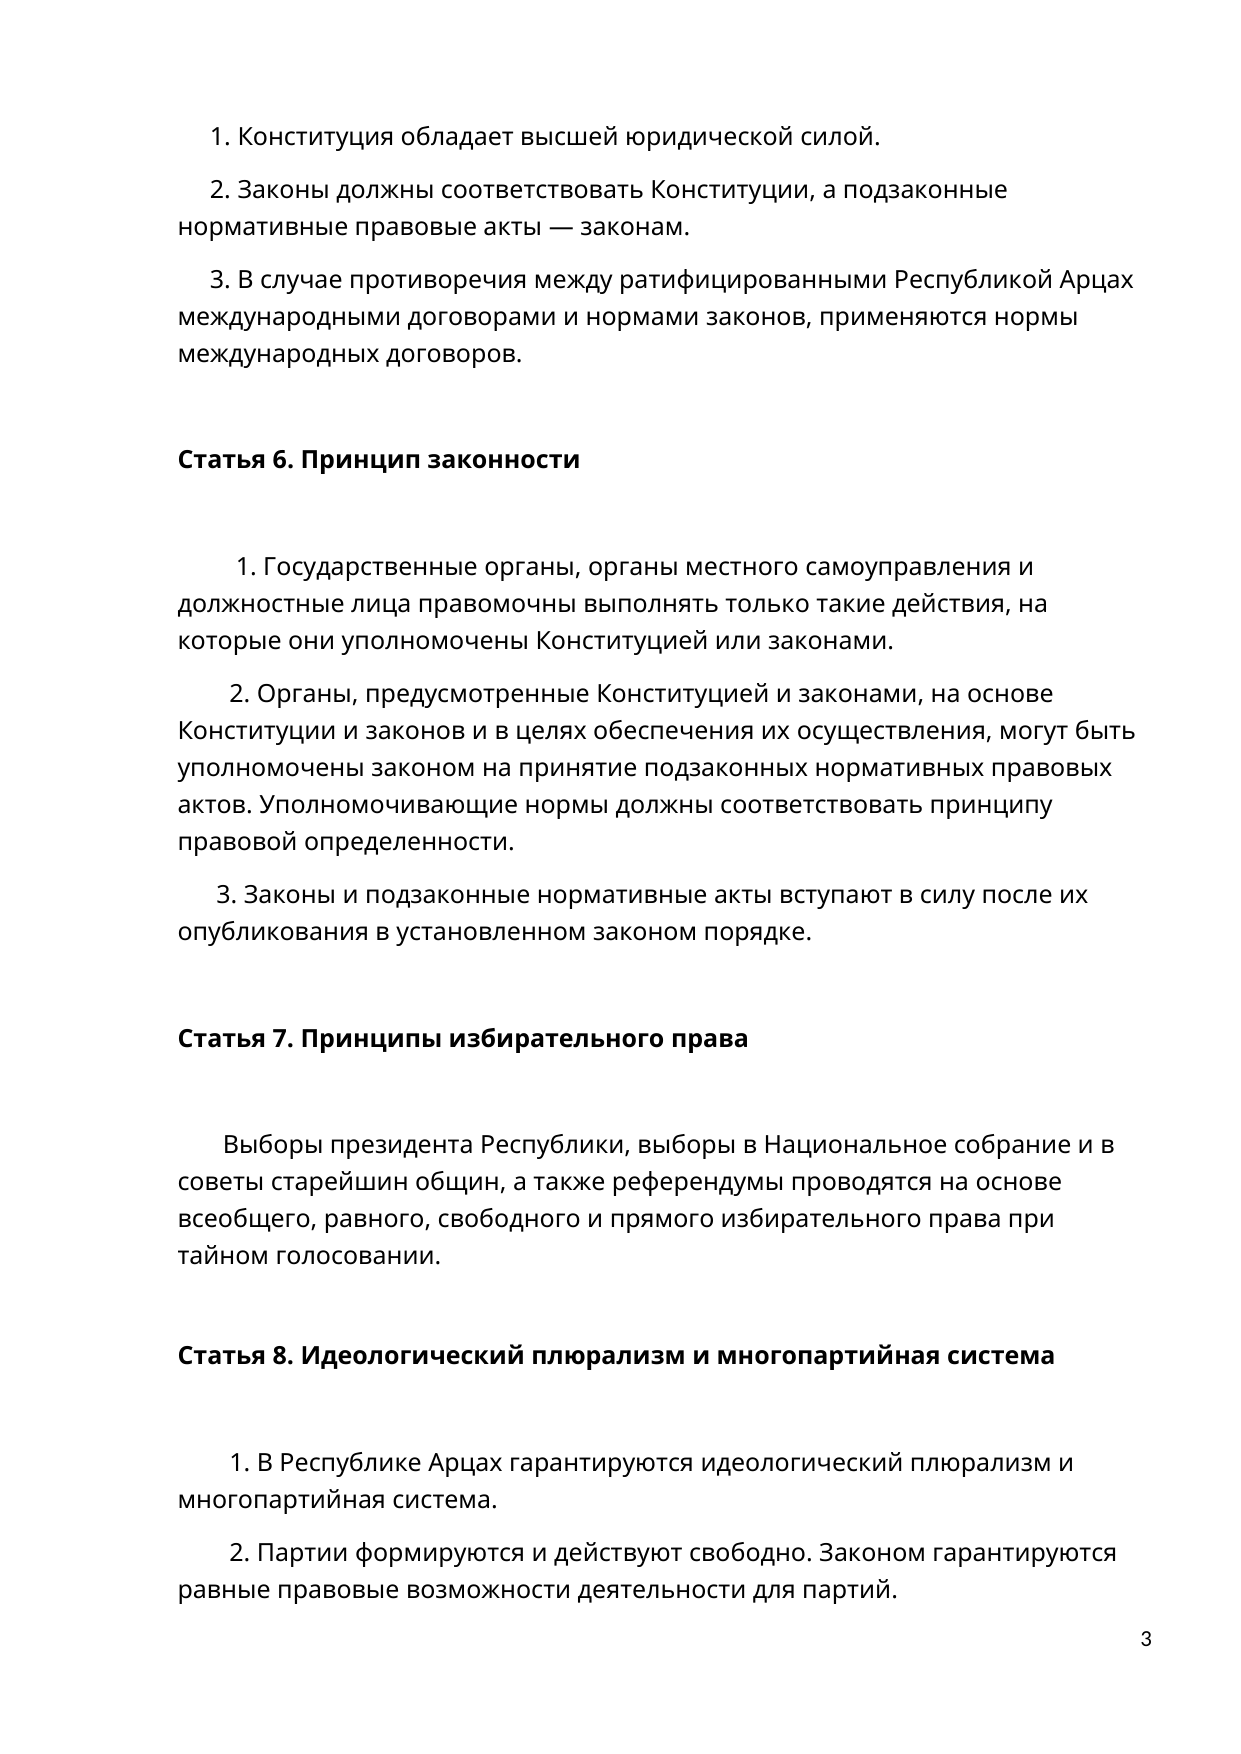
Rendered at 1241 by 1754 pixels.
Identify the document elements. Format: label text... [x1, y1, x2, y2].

text 2. Законы должны соответствовать Конституции, а подзаконные нормативные правовые акты — законам. [177, 172, 1152, 242]
text 1. Государственные органы, органы местного самоуправления и должностные лица правомочны выполнять только такие действия, на которые они уполномочены Конституцией или законами. [177, 549, 1152, 657]
text 1. В Республике Арцах гарантируются идеологический плюрализм и многопартийная система. [177, 1444, 1152, 1515]
text 3. Законы и подзаконные нормативные акты вступают в силу после их опубликования в установленном законом порядке. [177, 877, 1152, 947]
text Статья 8. Идеологический плюрализм и многопартийная система [177, 1338, 1152, 1372]
text Статья 7. Принципы избирательного права [177, 1020, 1152, 1054]
text Выборы президента Республики, выборы в Национальное собрание и в советы старейшин общин, а также референдумы проводятся на основе всеобщего, равного, свободного и прямого избирательного права при тайном голосовании. [177, 1127, 1152, 1271]
text 2. Органы, предусмотренные Конституцией и законами, на основе Конституции и законов и в целях обеспечения их осуществления, могут быть уполномочены законом на принятие подзаконных нормативных правовых актов. Уполномочивающие нормы должны соответствовать принципу правовой определенности. [177, 676, 1152, 857]
text Статья 6. Принцип законности [177, 442, 1152, 476]
text 1. Конституция обладает высшей юридической силой. [177, 118, 1152, 152]
text 3. В случае противоречия между ратифицированными Республикой Арцах международными договорами и нормами законов, применяются нормы международных договоров. [177, 262, 1152, 369]
text 2. Партии формируются и действуют свободно. Законом гарантируются равные правовые возможности деятельности для партий. [177, 1535, 1152, 1606]
